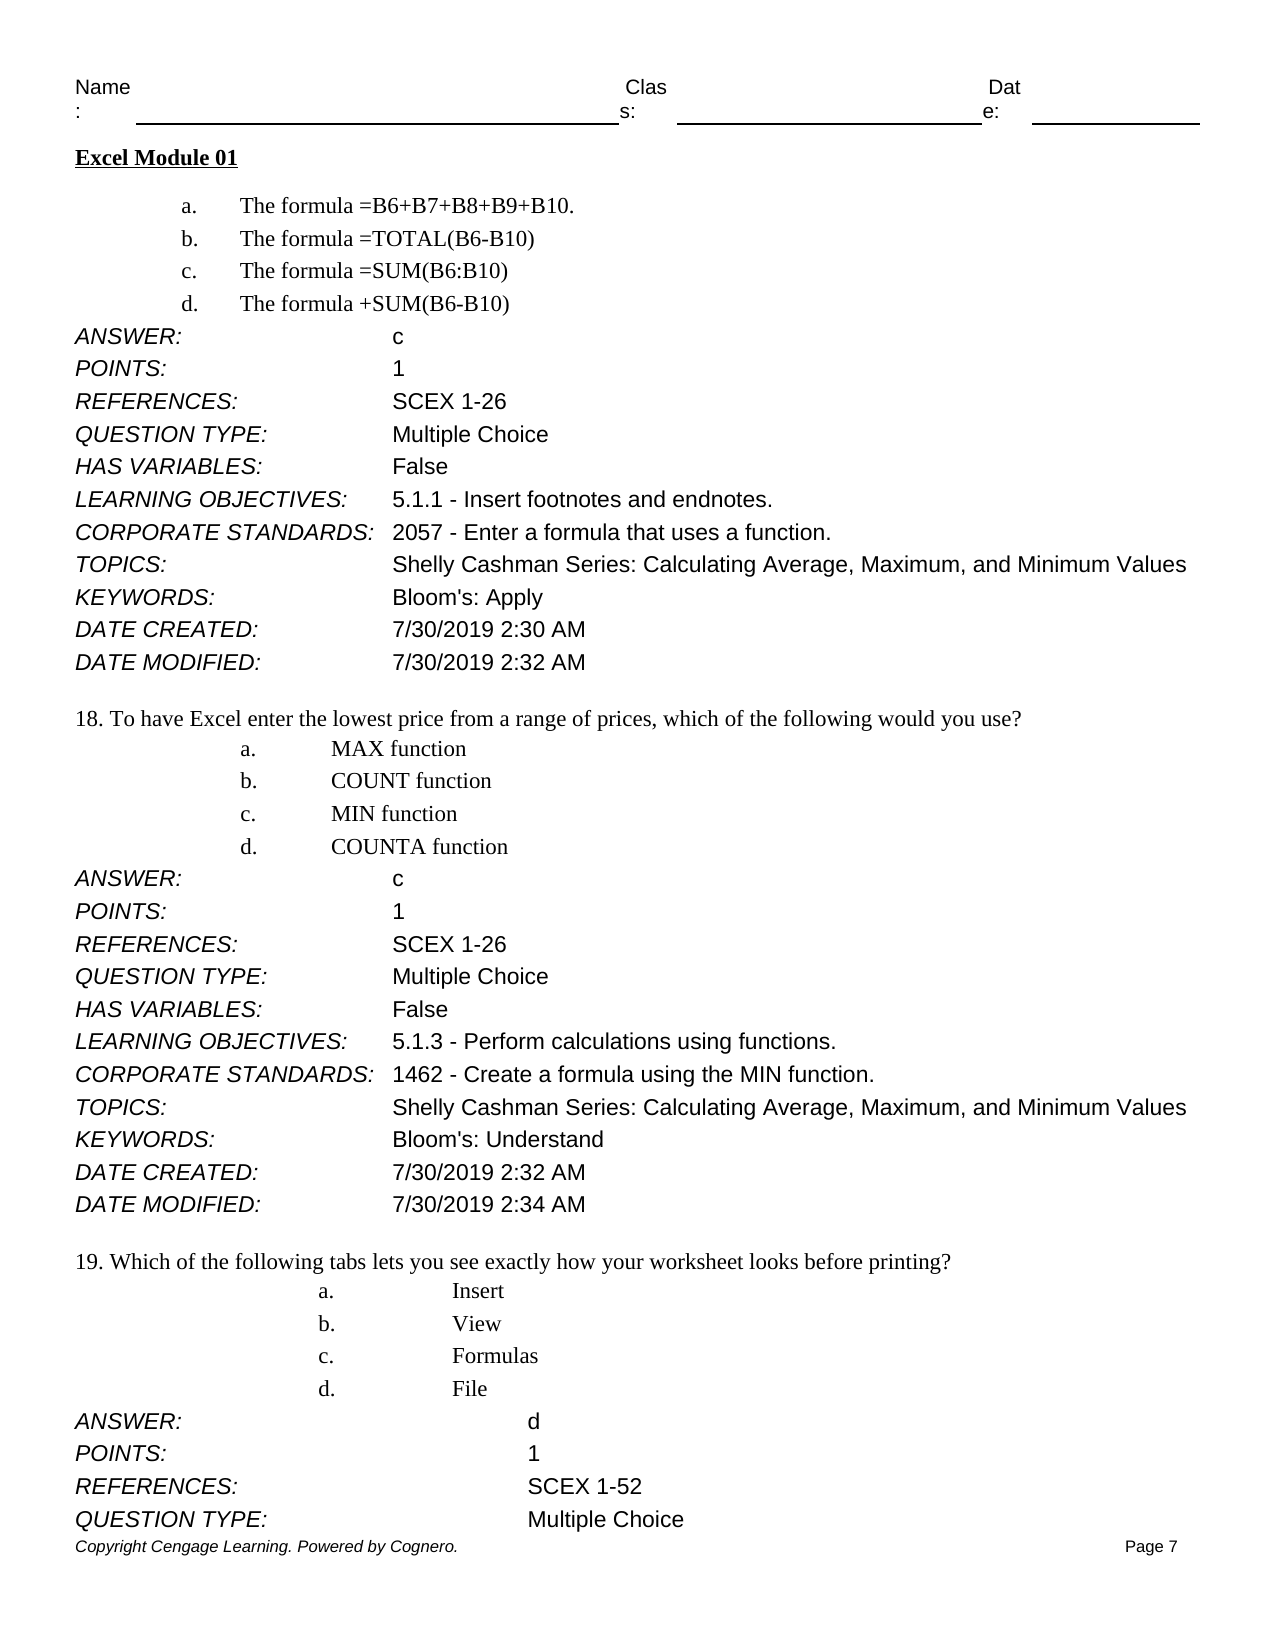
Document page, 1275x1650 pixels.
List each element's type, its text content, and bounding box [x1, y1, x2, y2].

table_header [75, 1248, 1200, 1535]
table_header 18. To have Excel enter the lowest price from a range of prices, which of the following would you use? [75, 705, 1200, 1221]
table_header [75, 189, 1200, 678]
